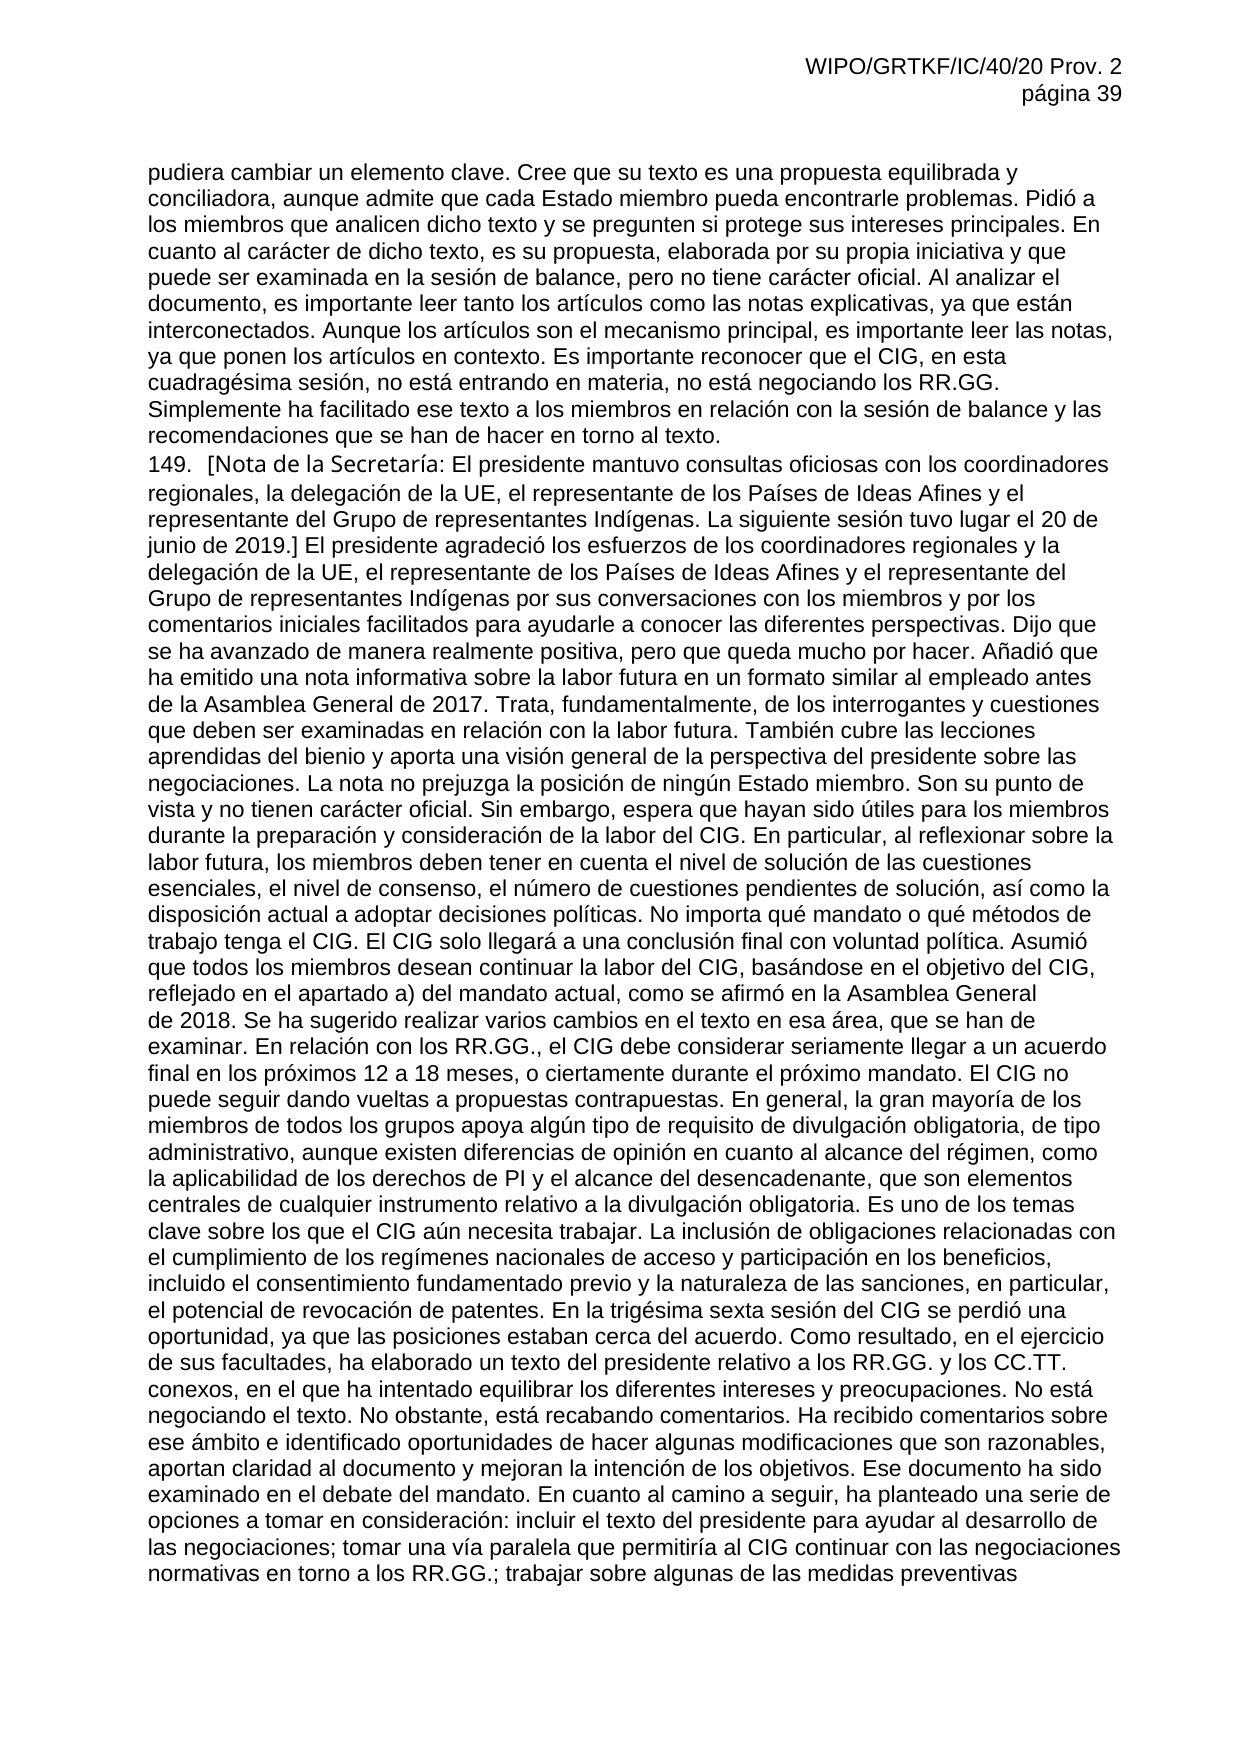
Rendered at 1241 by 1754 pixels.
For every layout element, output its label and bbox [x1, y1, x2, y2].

list [148, 158, 1122, 448]
list [148, 448, 1122, 1587]
